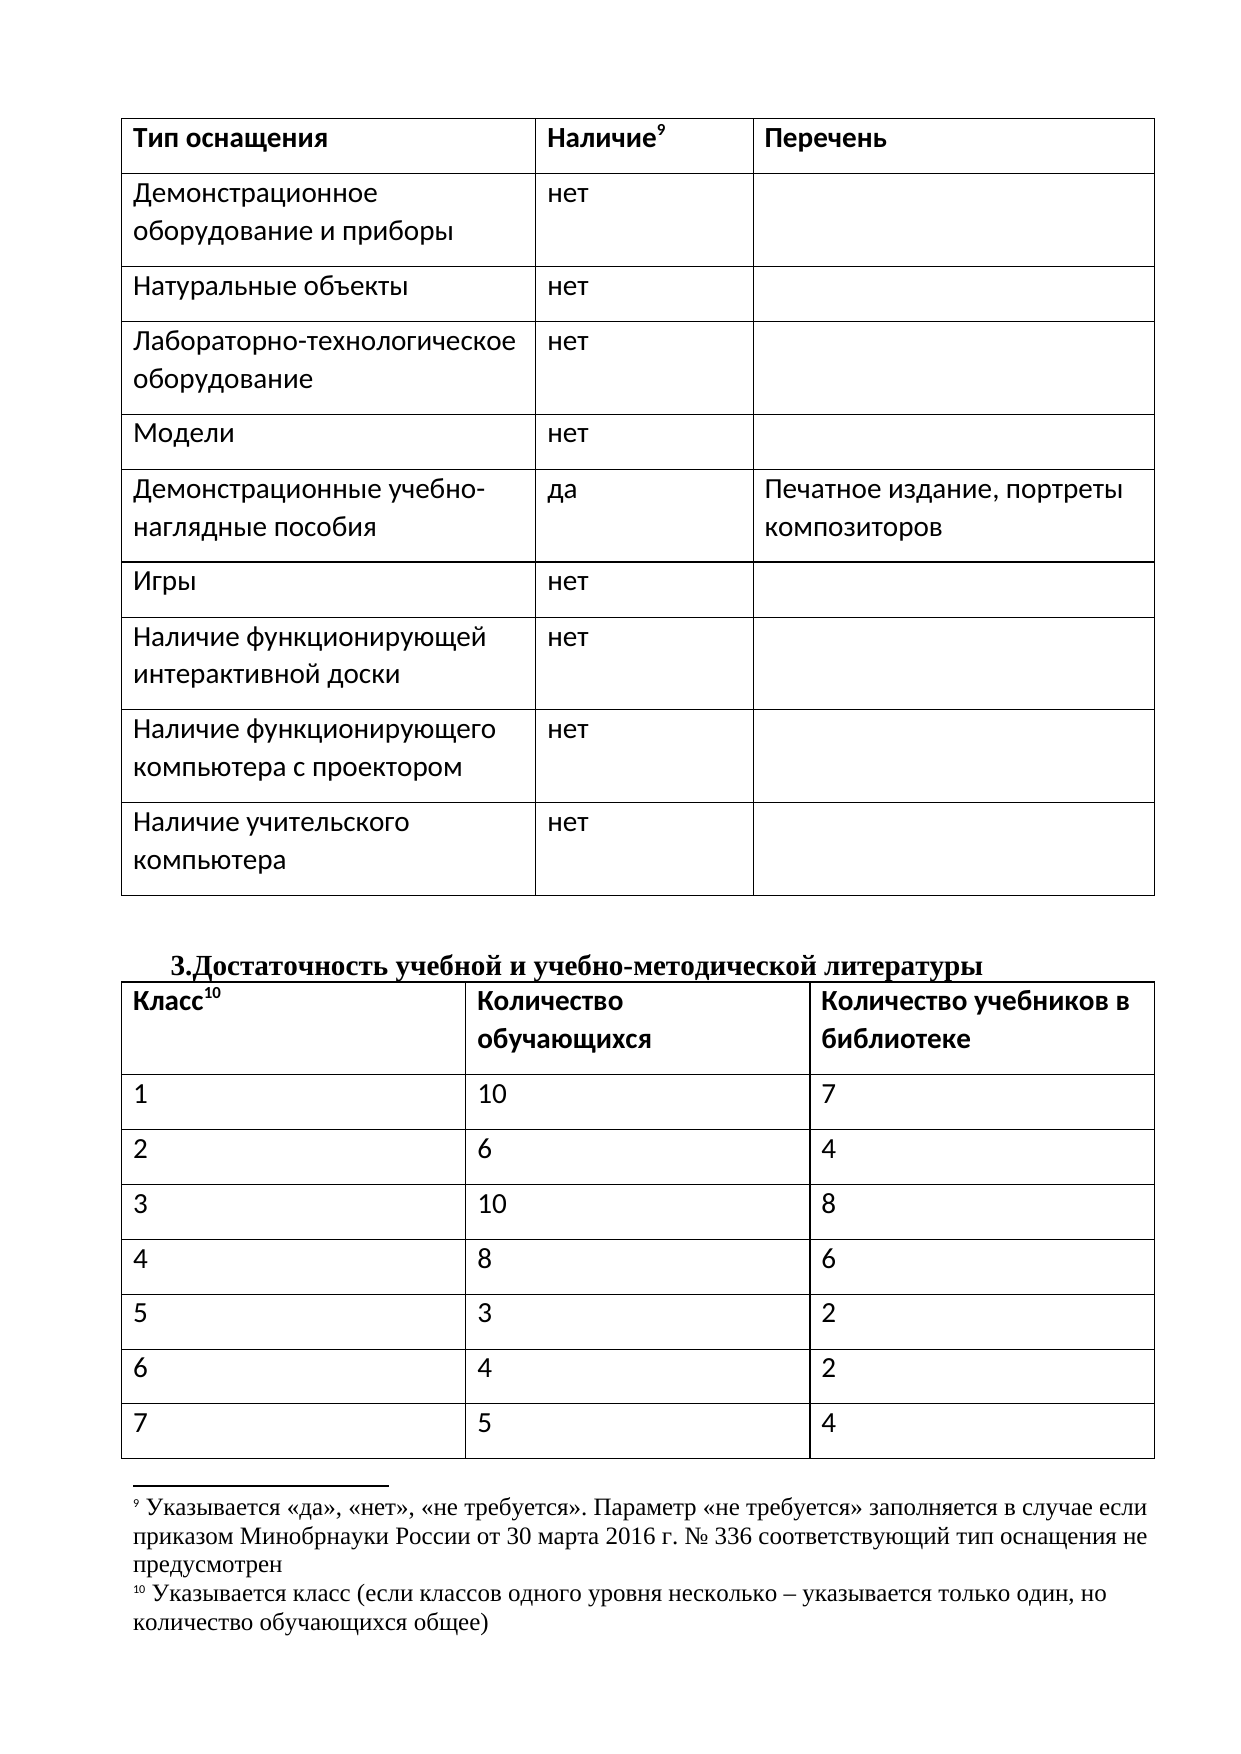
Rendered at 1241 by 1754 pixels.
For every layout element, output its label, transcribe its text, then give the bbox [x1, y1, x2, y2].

table_cell 6 [122, 1350, 465, 1403]
table_header Перечень [754, 119, 1154, 173]
table_header Количество обучающихся [466, 983, 809, 1074]
table_cell 8 [466, 1240, 809, 1293]
table_cell 3 [122, 1185, 465, 1239]
table_cell 4 [811, 1130, 1154, 1184]
table_cell Лабораторно-технологическое оборудование [122, 322, 535, 413]
table_cell нет [536, 415, 753, 469]
table_cell Печатное издание, портреты композиторов [754, 470, 1154, 561]
table_cell [754, 322, 1154, 413]
table_header Количество учебников в библиотеке [811, 983, 1154, 1074]
table_cell нет [536, 803, 753, 894]
table_header Тип оснащения [122, 119, 535, 173]
table_cell 10 [466, 1075, 809, 1129]
table_cell Натуральные объекты [122, 267, 535, 321]
table_cell нет [536, 563, 753, 617]
table_cell Наличие функционирующей интерактивной доски [122, 618, 535, 709]
table_cell нет [536, 618, 753, 709]
table_cell 5 [122, 1295, 465, 1348]
table_cell 10 [466, 1185, 809, 1239]
table_cell [754, 415, 1154, 469]
table_cell [754, 267, 1154, 321]
table_cell Демонстрационные учебно-наглядные пособия [122, 470, 535, 561]
table_cell 2 [122, 1130, 465, 1184]
table_cell 7 [811, 1075, 1154, 1129]
table_header Класс [122, 983, 465, 1074]
table_cell 5 [466, 1404, 809, 1458]
table_cell нет [536, 322, 753, 413]
table_cell да [536, 470, 753, 561]
table_cell 4 [811, 1404, 1154, 1458]
table_cell нет [536, 174, 753, 266]
text 3.Достаточность учебной и учебно-методической литературы [170, 948, 1152, 981]
table_cell 8 [811, 1185, 1154, 1239]
table_cell 3 [466, 1295, 809, 1348]
table_cell Игры [122, 563, 535, 617]
table_cell Демонстрационное оборудование и приборы [122, 174, 535, 266]
table_cell 6 [466, 1130, 809, 1184]
table_cell 4 [466, 1350, 809, 1403]
table_cell 7 [122, 1404, 465, 1458]
table_cell нет [536, 267, 753, 321]
table_cell [754, 563, 1154, 617]
table_cell [754, 803, 1154, 894]
table_cell 1 [122, 1075, 465, 1129]
table_cell 4 [122, 1240, 465, 1293]
table_cell 2 [811, 1295, 1154, 1348]
table_cell [754, 710, 1154, 802]
table_cell 2 [811, 1350, 1154, 1403]
table_cell Модели [122, 415, 535, 469]
table_cell 6 [811, 1240, 1154, 1293]
table_cell [754, 618, 1154, 709]
table_cell [754, 174, 1154, 266]
table_cell Наличие учительского компьютера [122, 803, 535, 894]
table_header Наличие [536, 119, 753, 173]
table_cell Наличие функционирующего компьютера с проектором [122, 710, 535, 802]
table_cell нет [536, 710, 753, 802]
